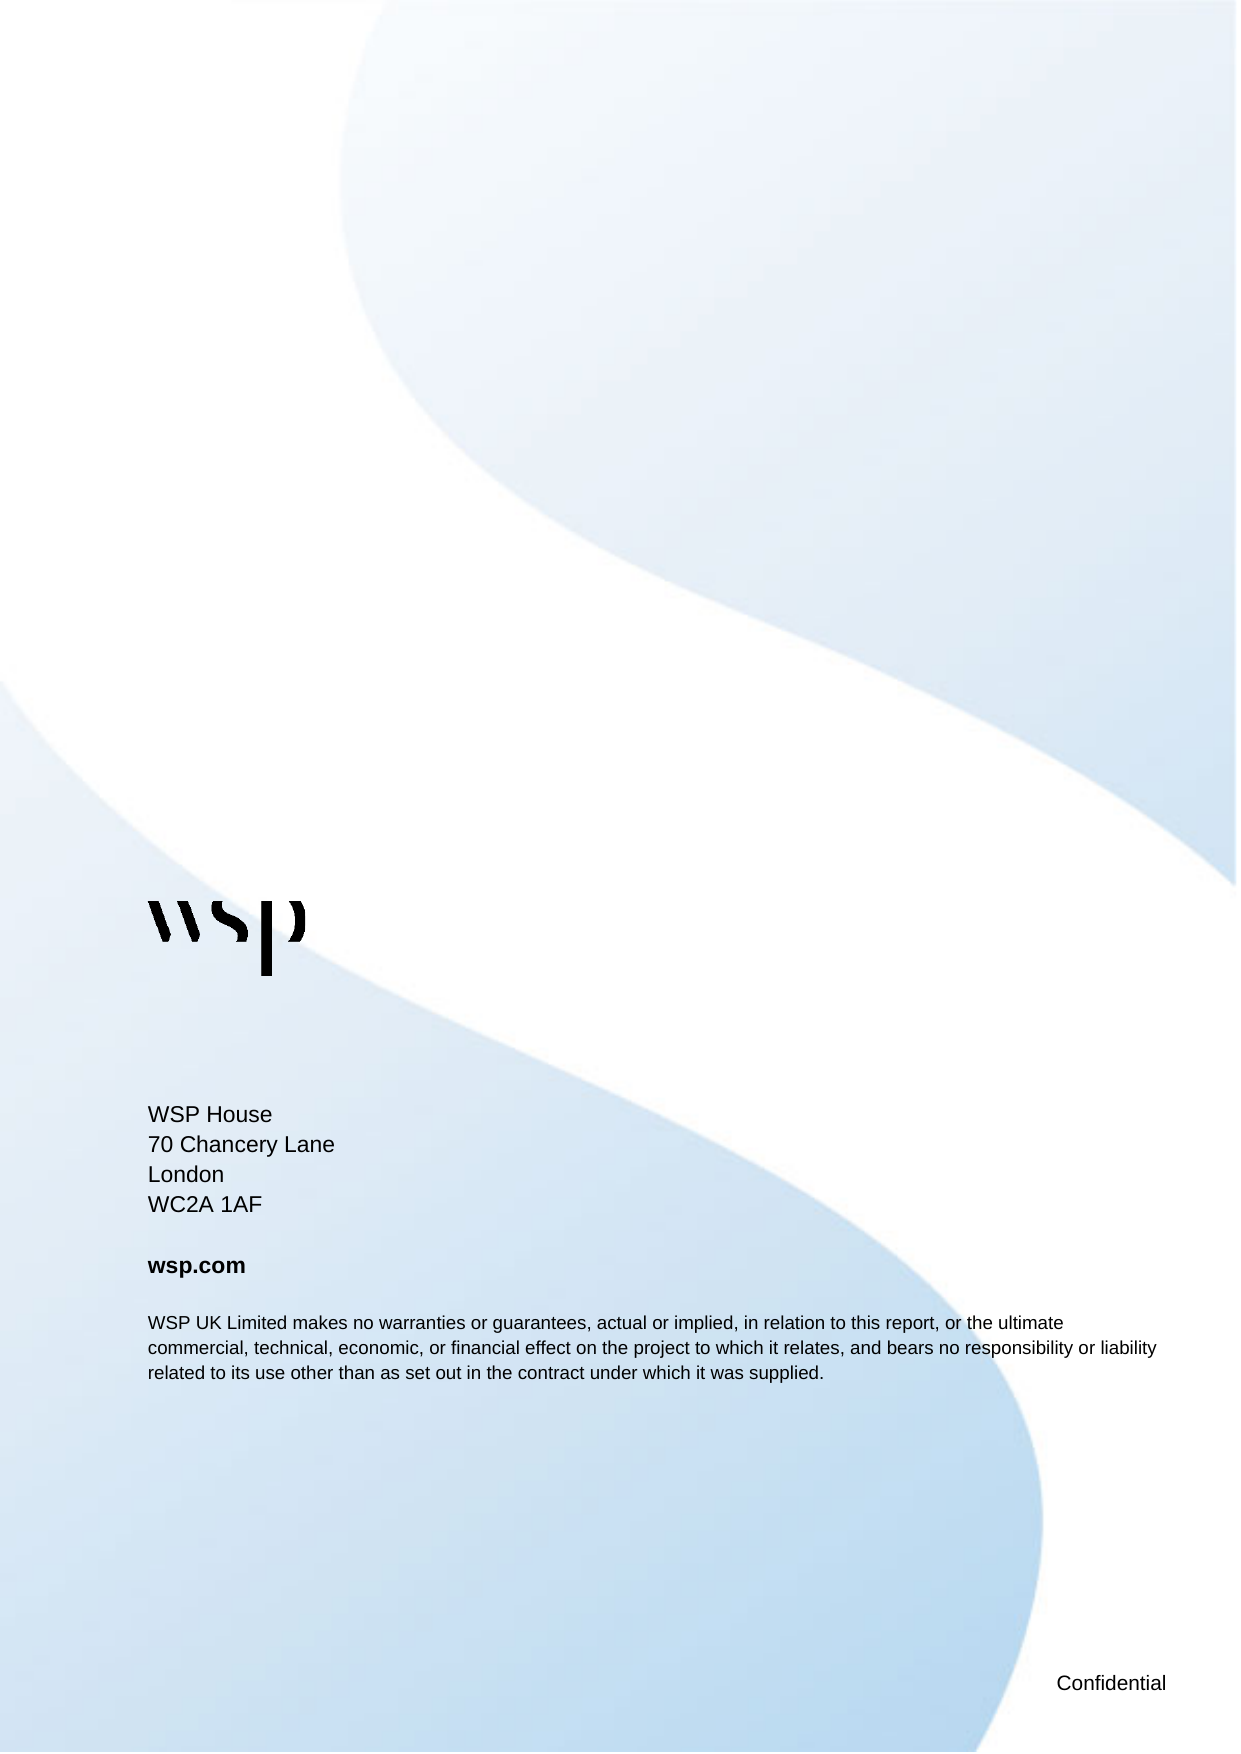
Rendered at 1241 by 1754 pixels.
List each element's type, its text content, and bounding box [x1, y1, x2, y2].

table_header wsp.com WSP UK Limited makes no warranties or guarantees, actual or implied, in relation to this report, or the ultimate commercial, technical, economic, or financial effect on the project to which it relates, and bears no responsibility or liability related to its use other than as set out in the contract under which it was supplied. [148, 901, 1165, 1387]
picture [0, 0, 1237, 1752]
